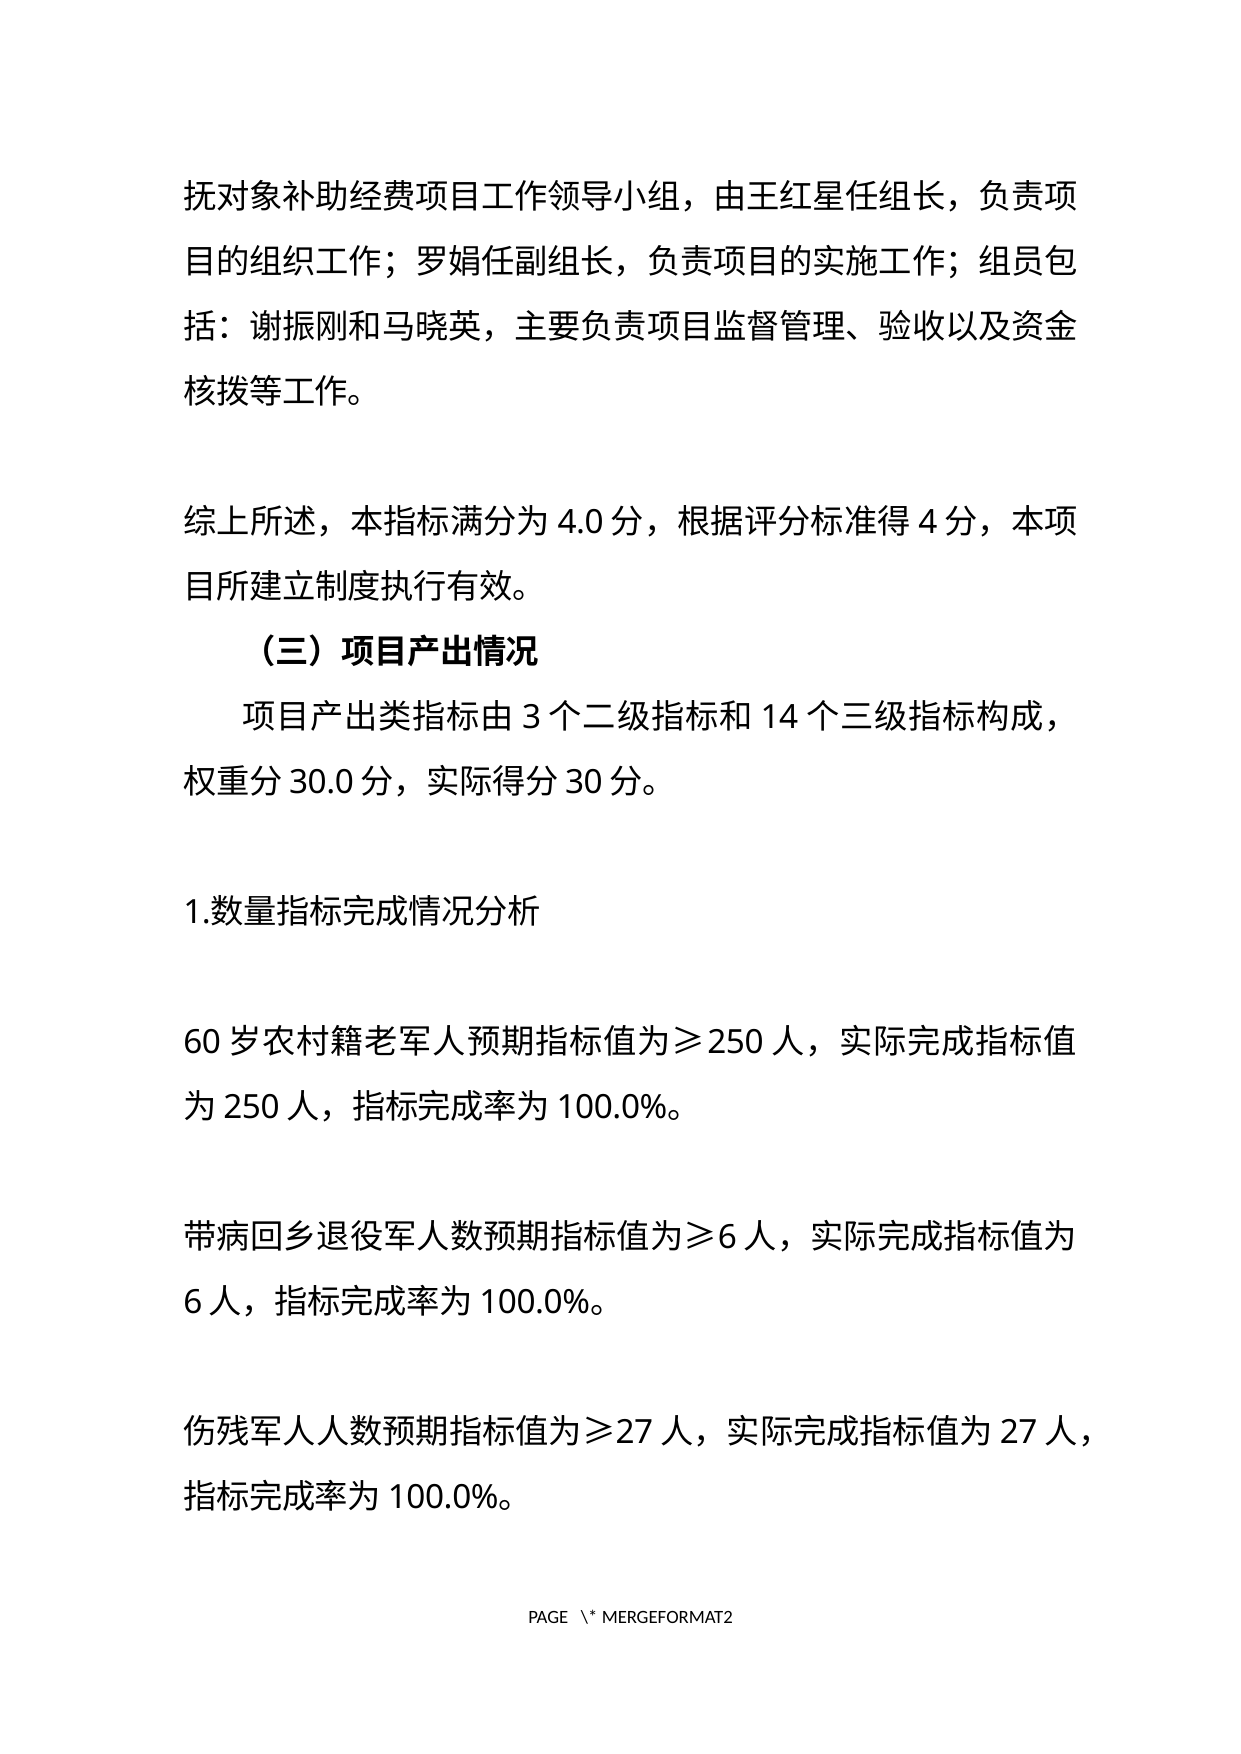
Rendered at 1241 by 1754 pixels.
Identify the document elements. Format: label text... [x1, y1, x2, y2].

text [183, 682, 1078, 1527]
text （三）项目产出情况 [183, 617, 1078, 682]
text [183, 162, 1078, 617]
